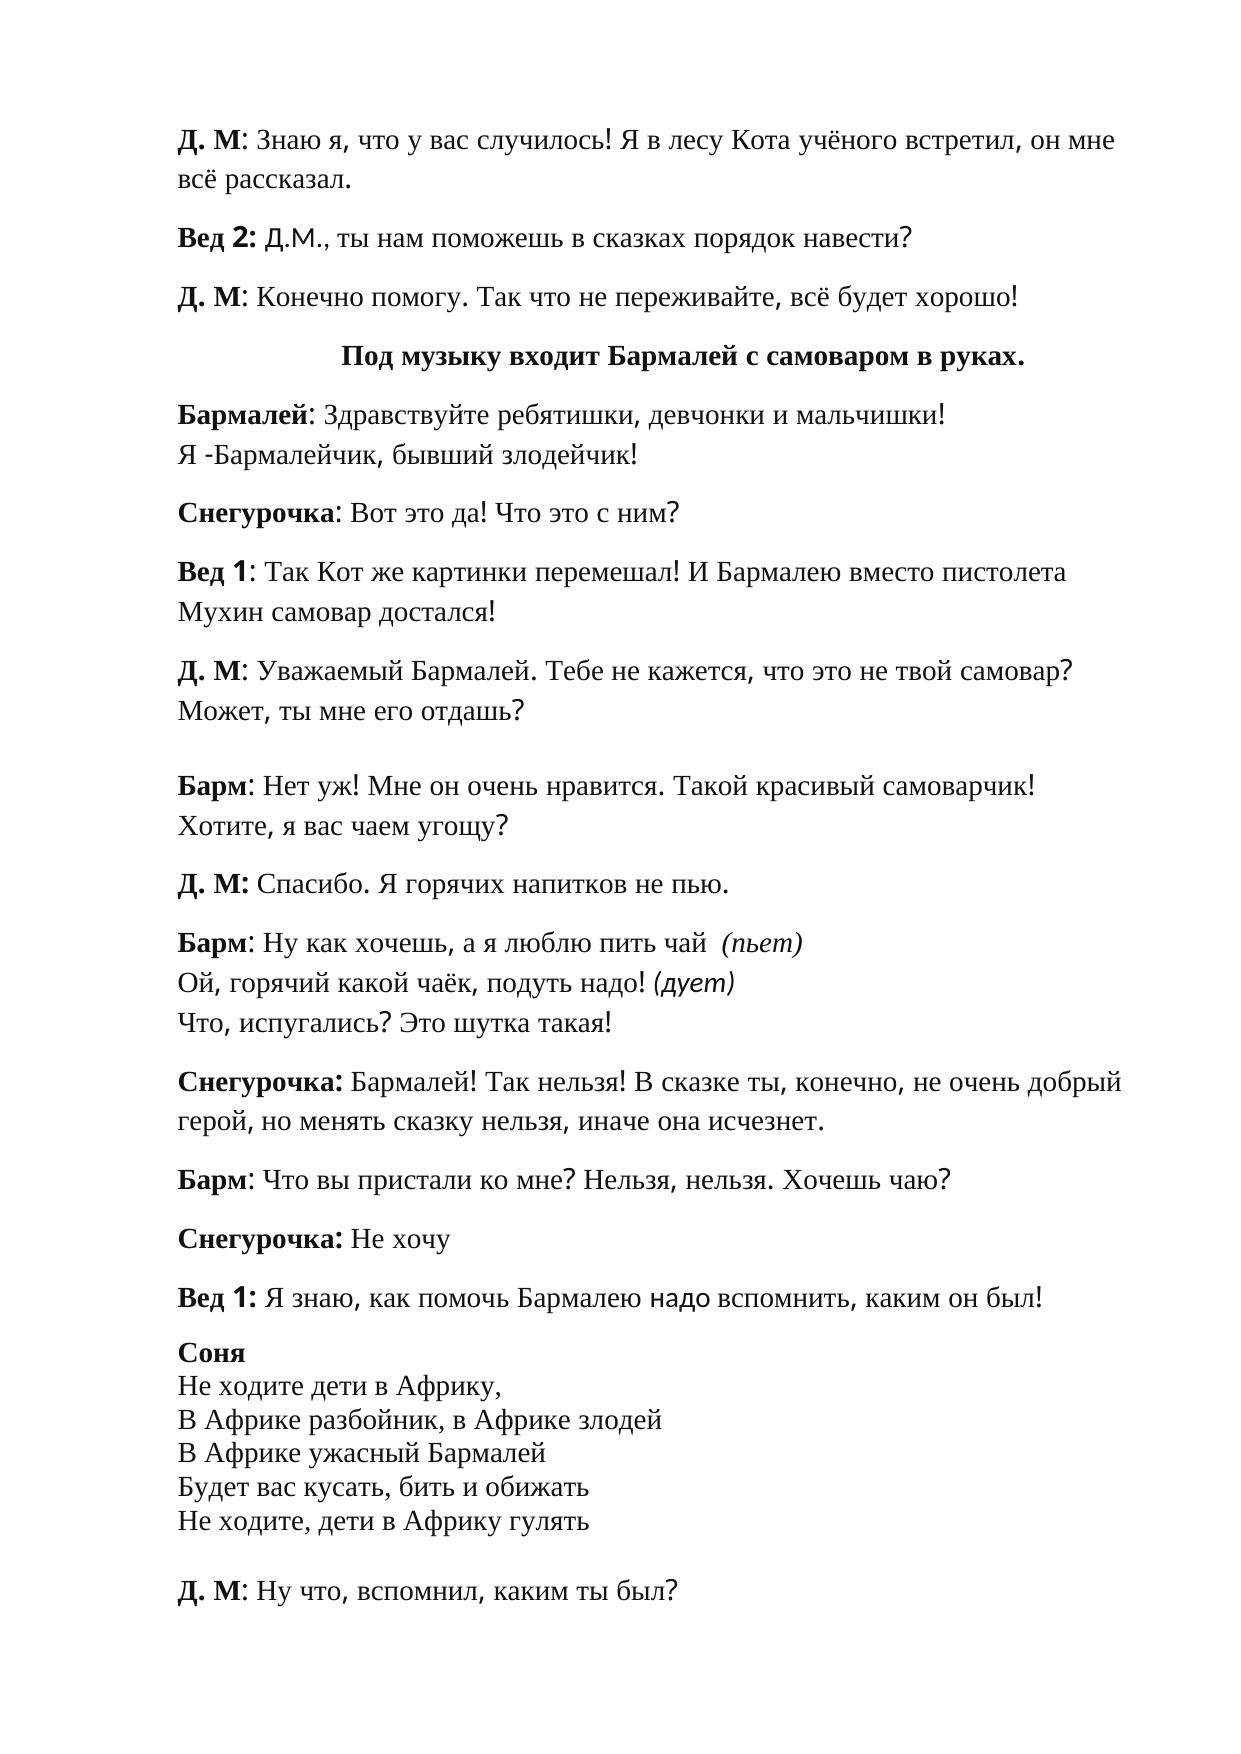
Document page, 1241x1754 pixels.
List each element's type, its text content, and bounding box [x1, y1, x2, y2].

text Соня [177, 1335, 1152, 1368]
text Вед 1: Так Кот же картинки перемешал! И Бармалею вместо пистолета [177, 551, 1152, 590]
text Может, ты мне его отдашь? [177, 689, 1152, 728]
text Барм: Нет уж! Мне он очень нравится. Такой красивый самоварчик! [177, 764, 1152, 804]
text Будет вас кусать, бить и обижать [177, 1469, 1152, 1503]
text Хотите, я вас чаем угощу? [177, 804, 1152, 843]
text Снегурочка: Не хочу [177, 1217, 1152, 1257]
text Не ходите дети в Африку, [177, 1368, 1152, 1402]
text Ой, горячий какой чаёк, подуть надо! (дует) [177, 961, 1152, 1001]
text Под музыку входит Бармалей с самоваром в руках. [177, 334, 1152, 374]
text В Африке ужасный Бармалей [177, 1436, 1152, 1469]
text Барм: Ну как хочешь, а я люблю пить чай (пьет) [177, 922, 1152, 961]
text Д. М: Ну что, вспомнил, каким ты был? [177, 1570, 1152, 1609]
text Вед 2: Д.М., ты нам поможешь в сказках порядок навести? [177, 217, 1152, 256]
text Д. М: Спасибо. Я горячих напитков не пью. [177, 863, 1152, 902]
text Барм: Что вы пристали ко мне? Нельзя, нельзя. Хочешь чаю? [177, 1158, 1152, 1198]
text Снегурочка: Бармалей! Так нельзя! В сказке ты, конечно, не очень добрый герой, но менять сказку нельзя, иначе она исчезнет. [177, 1060, 1152, 1139]
text Что, испугались? Это шутка такая! [177, 1001, 1152, 1041]
text Снегурочка: Вот это да! Что это с ним? [177, 492, 1152, 531]
text Я -Бармалейчик, бывший злодейчик! [177, 433, 1152, 473]
text Бармалей: Здравствуйте ребятишки, девчонки и мальчишки! [177, 393, 1152, 433]
text Не ходите, дети в Африку гулять [177, 1503, 1152, 1536]
text Вед 1: Я знаю, как помочь Бармалею надо вспомнить, каким он был! [177, 1276, 1152, 1316]
text Д. М: Конечно помогу. Так что не переживайте, всё будет хорошо! [177, 276, 1152, 315]
text Мухин самовар достался! [177, 590, 1152, 630]
text В Африке разбойник, в Африке злодей [177, 1402, 1152, 1436]
text Д. М: Уважаемый Бармалей. Тебе не кажется, что это не твой самовар? [177, 649, 1152, 689]
text Д. М: Знаю я, что у вас случилось! Я в лесу Кота учёного встретил, он мне всё рассказал. [177, 118, 1152, 197]
